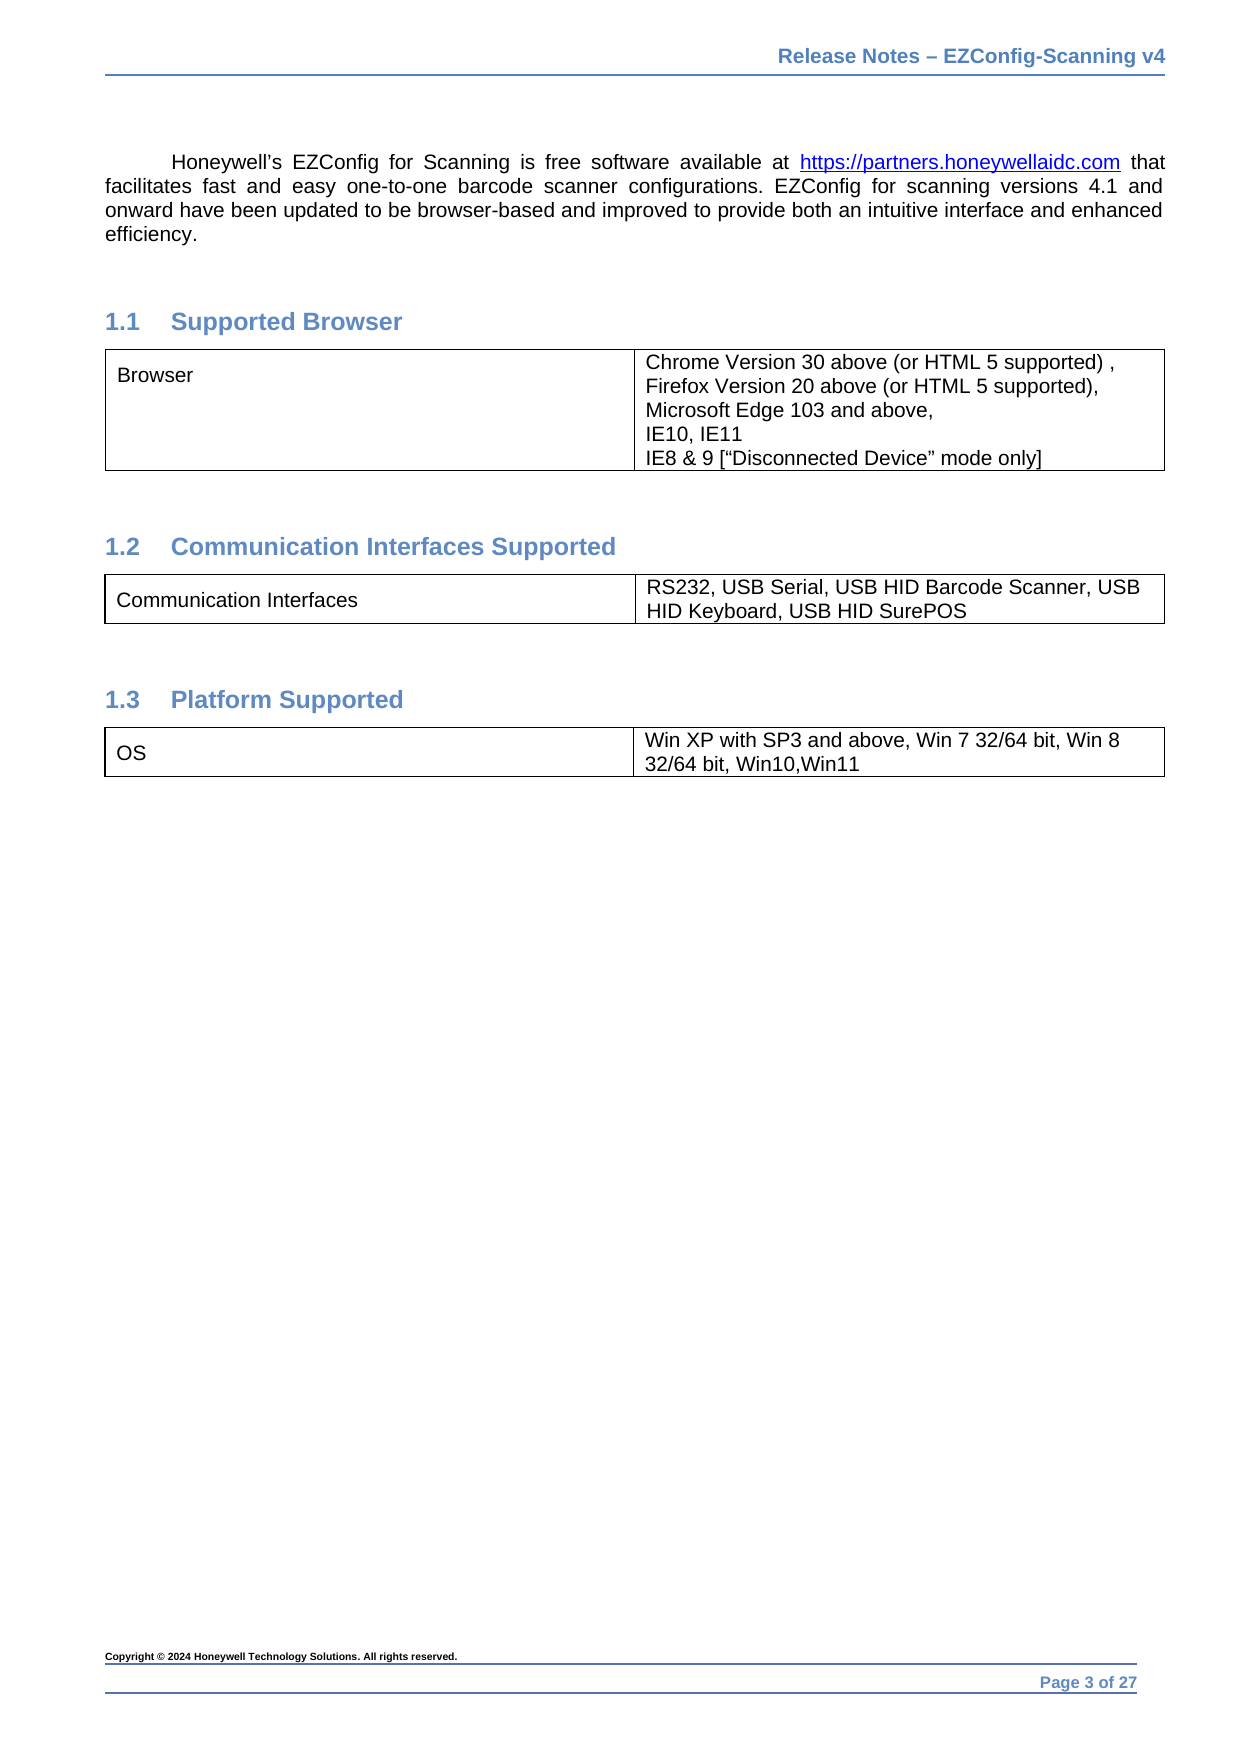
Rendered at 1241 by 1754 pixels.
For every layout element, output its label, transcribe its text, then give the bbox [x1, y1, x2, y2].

table_header RS232, USB Serial, USB HID Barcode Scanner, USB HID Keyboard, USB HID SurePOS [636, 575, 1164, 623]
subtitle Supported Browser [105, 307, 1165, 336]
subtitle Communication Interfaces Supported [105, 532, 1165, 561]
text Honeywell’s EZConfig for Scanning is free software available at https://partners.honeywellaidc.com that facilitates fast and easy one-to-one barcode scanner configurations. EZConfig for scanning versions 4.1 and onward have been updated to be browser-based and improved to provide both an intuitive interface and enhanced efficiency. [105, 150, 1165, 246]
table_header OS [106, 728, 633, 776]
subtitle Platform Supported [105, 685, 1165, 714]
table_header Browser [106, 350, 634, 470]
table_header Chrome Version 30 above (or HTML 5 supported) , Firefox Version 20 above (or HTML 5 supported), Microsoft Edge 103 and above, IE10, IE11 IE8 & 9 [“Disconnected Device” mode only] [635, 350, 1164, 470]
table_header Win XP with SP3 and above, Win 7 32/64 bit, Win 8 32/64 bit, Win10,Win11 [634, 728, 1164, 776]
table_header Communication Interfaces [106, 575, 635, 623]
